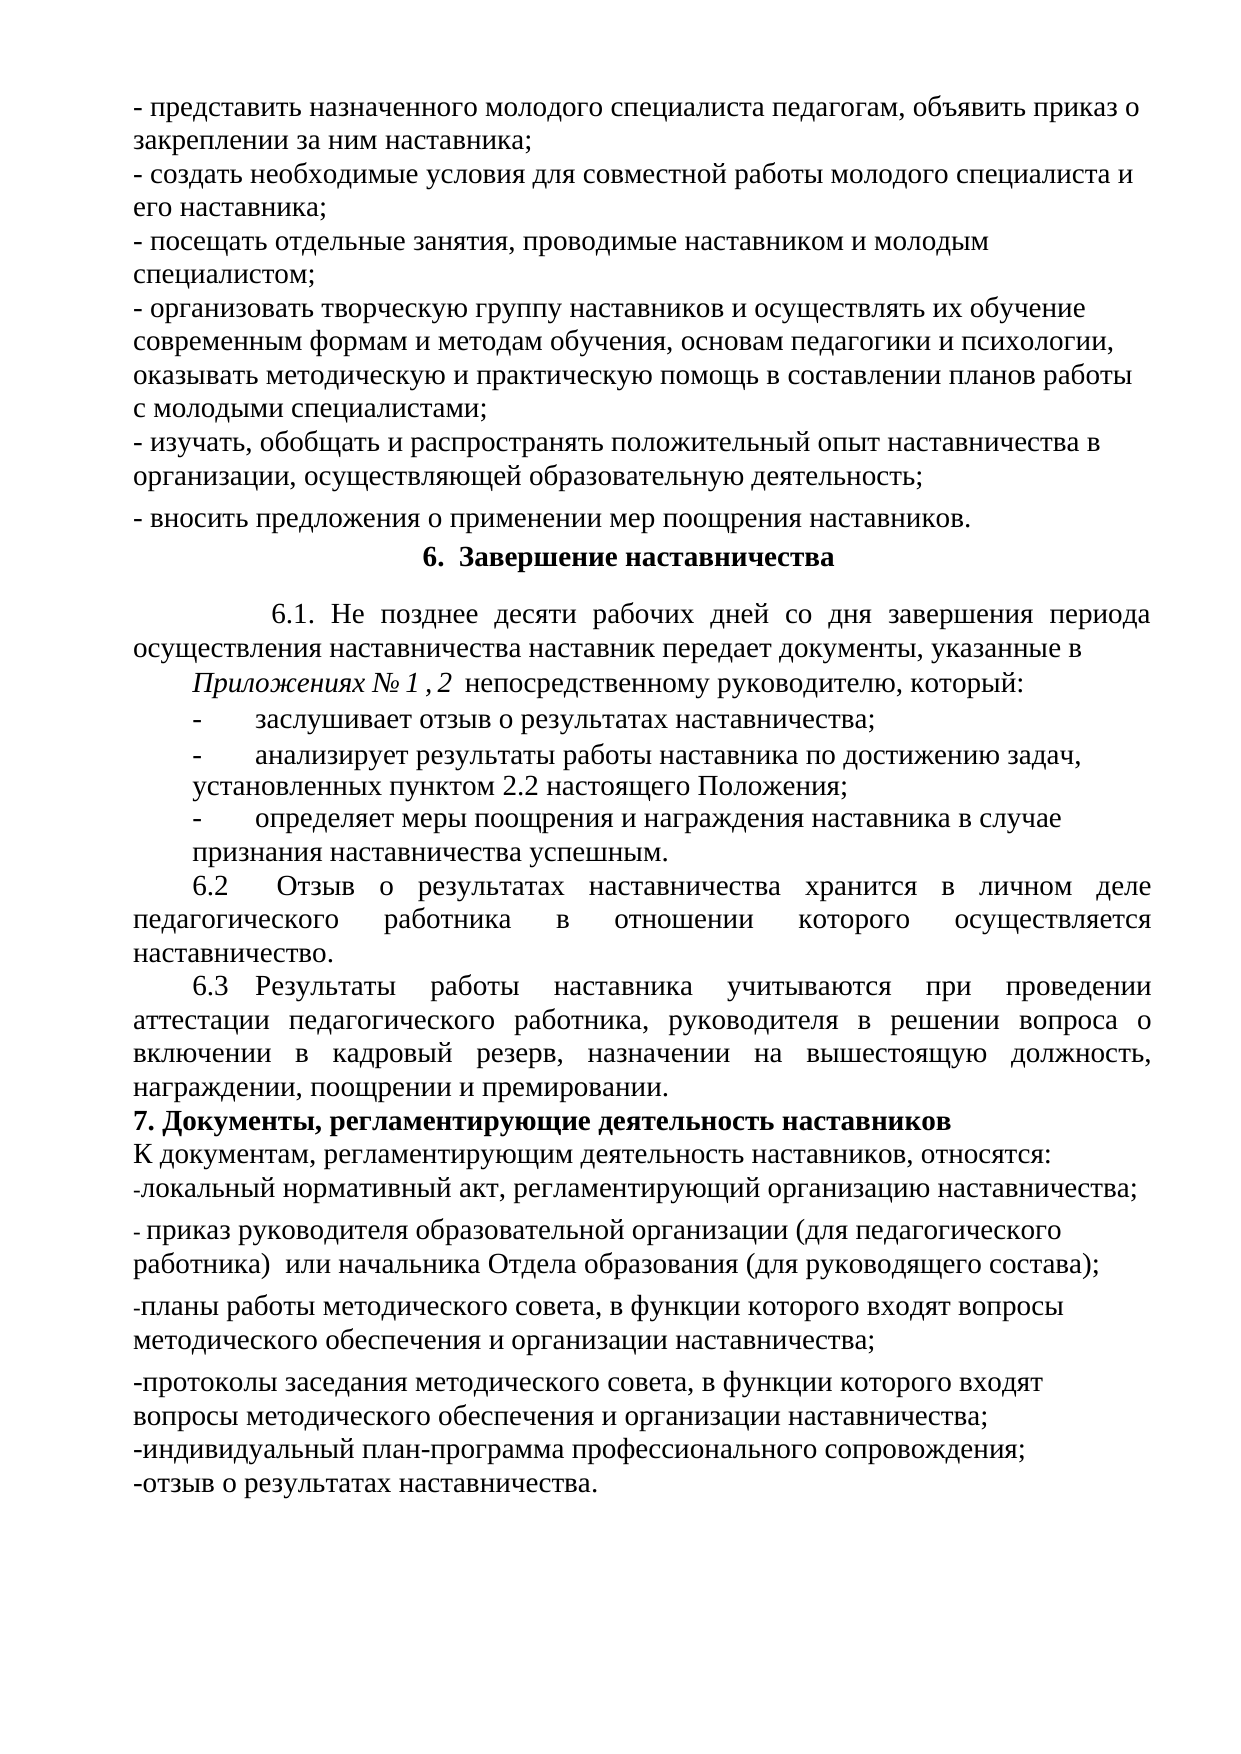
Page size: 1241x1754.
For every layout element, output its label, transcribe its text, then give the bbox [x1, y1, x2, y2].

text - создать необходимые условия для совместной работы молодого специалиста и его наставника; [133, 156, 1152, 223]
text Приложениях №1,2 непосредственному руководителю, который: [133, 664, 1152, 700]
text признания наставничества успешным. [133, 834, 1152, 868]
text - вносить предложения о применении мер поощрения наставников. [133, 500, 1152, 534]
list Отзыв о результатах наставничества хранится в личном деле педагогического работника в отношении которого осуществляется наставничество. [133, 868, 1152, 969]
list заслушивает отзыв о результатах наставничества; [133, 700, 1152, 736]
text установленных пунктом 2.2 настоящего Положения; [133, 772, 1152, 801]
text - представить назначенного молодого специалиста педагогам, объявить приказ о закреплении за ним наставника; [133, 89, 1152, 156]
text - посещать отдельные занятия, проводимые наставником и молодым специалистом; [133, 223, 1152, 290]
text -протоколы заседания методического совета, в функции которого входят вопросы методического обеспечения и организации наставничества; [133, 1364, 1152, 1432]
list Результаты работы наставника учитываются при проведении аттестации педагогического работника, руководителя в решении вопроса о включении в кадровый резерв, назначении на вышестоящую должность, награждении, поощрении и премировании. [133, 969, 1152, 1103]
text - организовать творческую группу наставников и осуществлять их обучение современным формам и методам обучения, основам педагогики и психологии, оказывать методическую и практическую помощь в составлении планов работы с молодыми специалистами; [133, 290, 1152, 424]
text - изучать, обобщать и распространять положительный опыт наставничества в организации, осуществляющей образовательную деятельность; [133, 424, 1152, 491]
text - приказ руководителя образовательной организации (для педагогического работника) или начальника Отдела образования (для руководящего состава); [133, 1212, 1152, 1279]
text К документам, регламентирующим деятельность наставников, относятся: [133, 1136, 1152, 1170]
text -локальный нормативный акт, регламентирующий организацию наставничества; [133, 1170, 1152, 1203]
list определяет меры поощрения и награждения наставника в случае [133, 801, 1152, 834]
text -планы работы методического совета, в функции которого входят вопросы методического обеспечения и организации наставничества; [133, 1288, 1152, 1356]
list анализирует результаты работы наставника по достижению задач, [133, 736, 1152, 772]
text 6.1. Не позднее десяти рабочих дней со дня завершения периода осуществления наставничества наставник передает документы, указанные в [133, 597, 1152, 664]
list Завершение наставничества [422, 543, 1152, 572]
text -отзыв о результатах наставничества. [133, 1465, 1152, 1499]
text 7. Документы, регламентирующие деятельность наставников [133, 1103, 1152, 1136]
text -индивидуальный план-программа профессионального сопровождения; [133, 1432, 1152, 1465]
